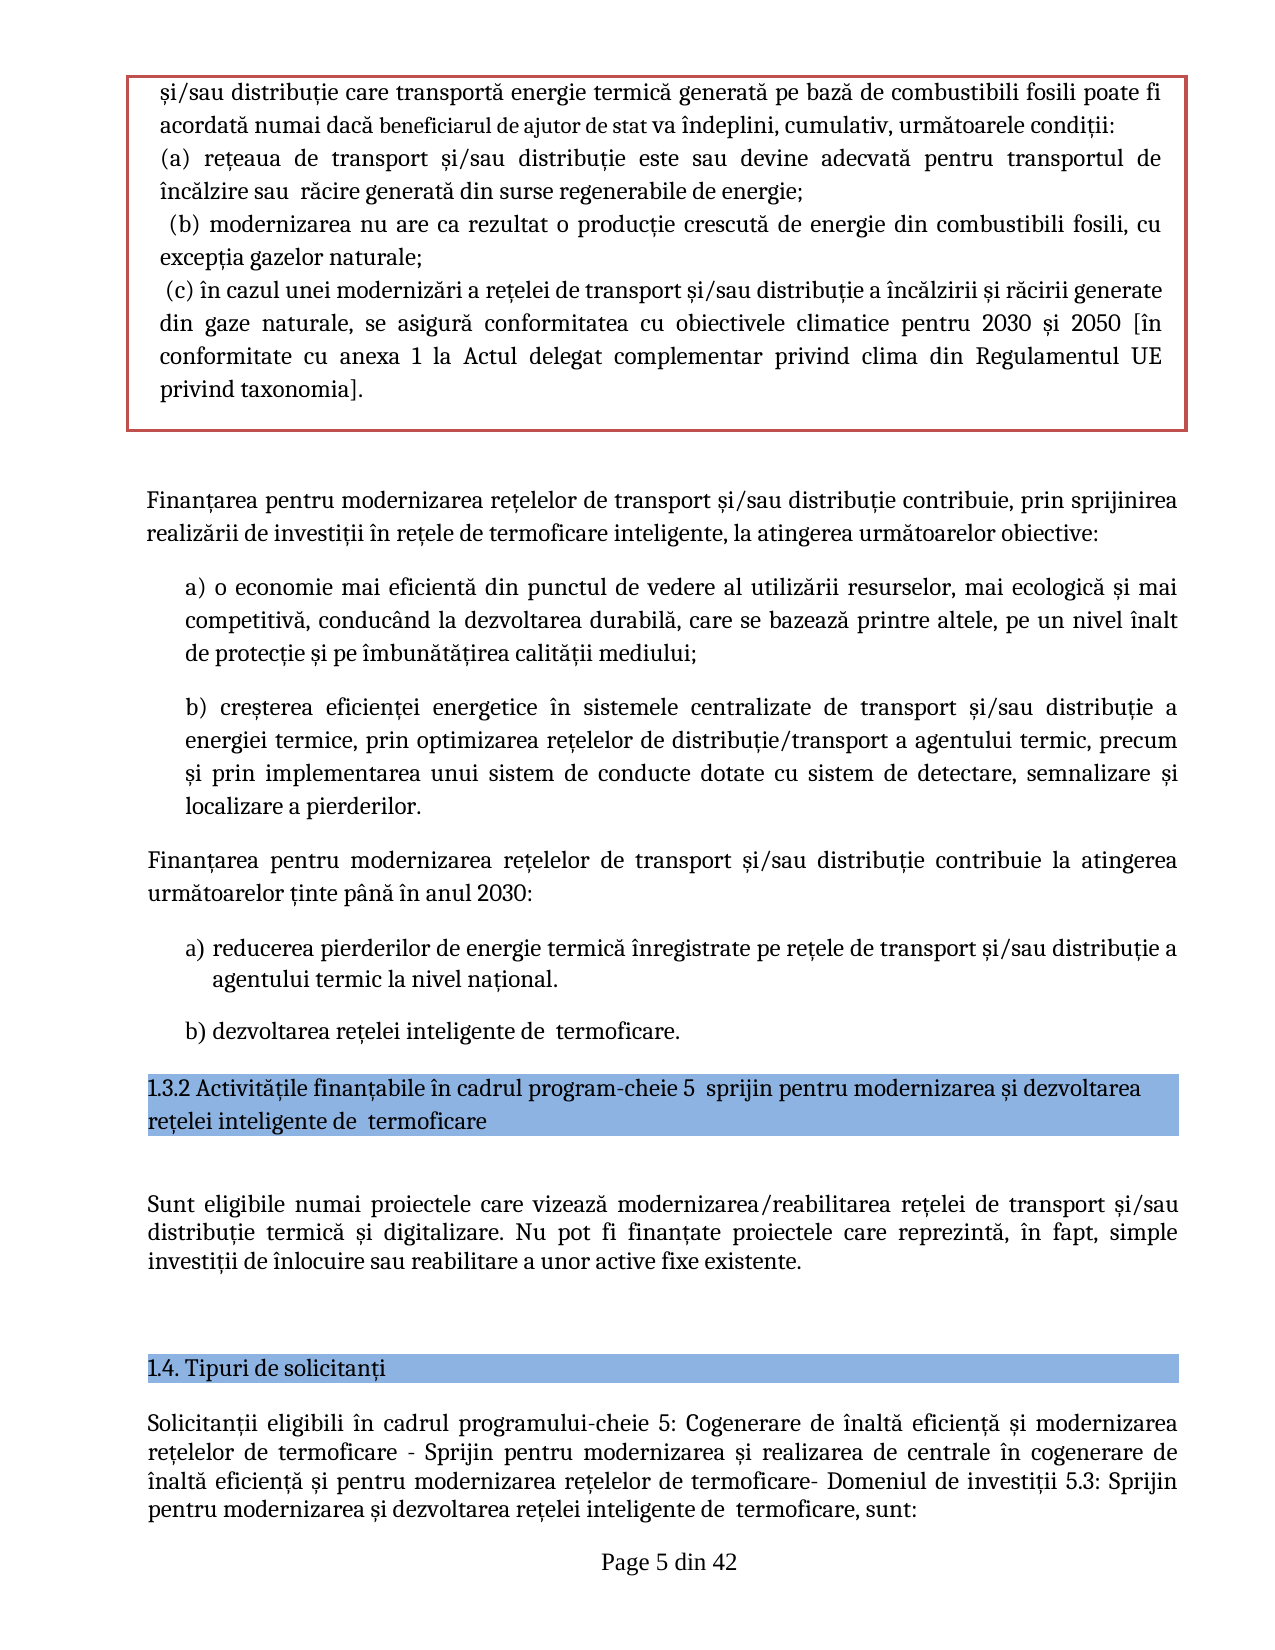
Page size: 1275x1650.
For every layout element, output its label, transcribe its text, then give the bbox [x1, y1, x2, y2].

text Sunt eligibile numai proiectele care vizează modernizarea/reabilitarea rețelei de transport și/sau distribuție termică și digitalizare. Nu pot fi finanțate proiectele care reprezintă, în fapt, simple investiții de înlocuire sau reabilitare a unor active fixe existente. [148, 1189, 1179, 1276]
text a) o economie mai eficientă din punctul de vedere al utilizării resurselor, mai ecologică și mai competitivă, conducând la dezvoltarea durabilă, care se bazează printre altele, pe un nivel înalt de protecție și pe îmbunătățirea calității mediului; [185, 573, 1179, 668]
subtitle 1.4. Tipuri de solicitanți [148, 1354, 1179, 1383]
list dezvoltarea rețelei inteligente de termoficare. [185, 1016, 1179, 1046]
text Finanțarea pentru modernizarea rețelelor de transport și/sau distribuție contribuie, prin sprijinirea realizării de investiții în rețele de termoficare inteligente, la atingerea următoarelor obiective: [146, 486, 1179, 548]
list reducerea pierderilor de energie termică înregistrate pe rețele de transport și/sau distribuție a agentului termic la nivel național. [185, 933, 1179, 993]
text Finanțarea pentru modernizarea rețelelor de transport și/sau distribuție contribuie la atingerea următoarelor ținte până în anul 2030: [147, 846, 1179, 908]
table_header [129, 78, 1184, 429]
text b) creșterea eficienței energetice în sistemele centralizate de transport și/sau distribuție a energiei termice, prin optimizarea rețelelor de distribuție/transport a agentului termic, precum şi prin implementarea unui sistem de conducte dotate cu sistem de detectare, semnalizare şi localizare a pierderilor. [185, 693, 1179, 821]
text Solicitanții eligibili în cadrul programului-cheie 5: Cogenerare de înaltă eficiență și modernizarea rețelelor de termoficare - Sprijin pentru modernizarea și realizarea de centrale în cogenerare de înaltă eficiență și pentru modernizarea rețelelor de termoficare- Domeniul de investiții 5.3: Sprijin pentru modernizarea și dezvoltarea rețelei inteligente de termoficare, sunt: [148, 1409, 1179, 1524]
subtitle 1.3.2 Activitățile finanțabile în cadrul program-cheie 5 sprijin pentru modernizarea și dezvoltarea rețelei inteligente de termoficare [148, 1074, 1179, 1136]
